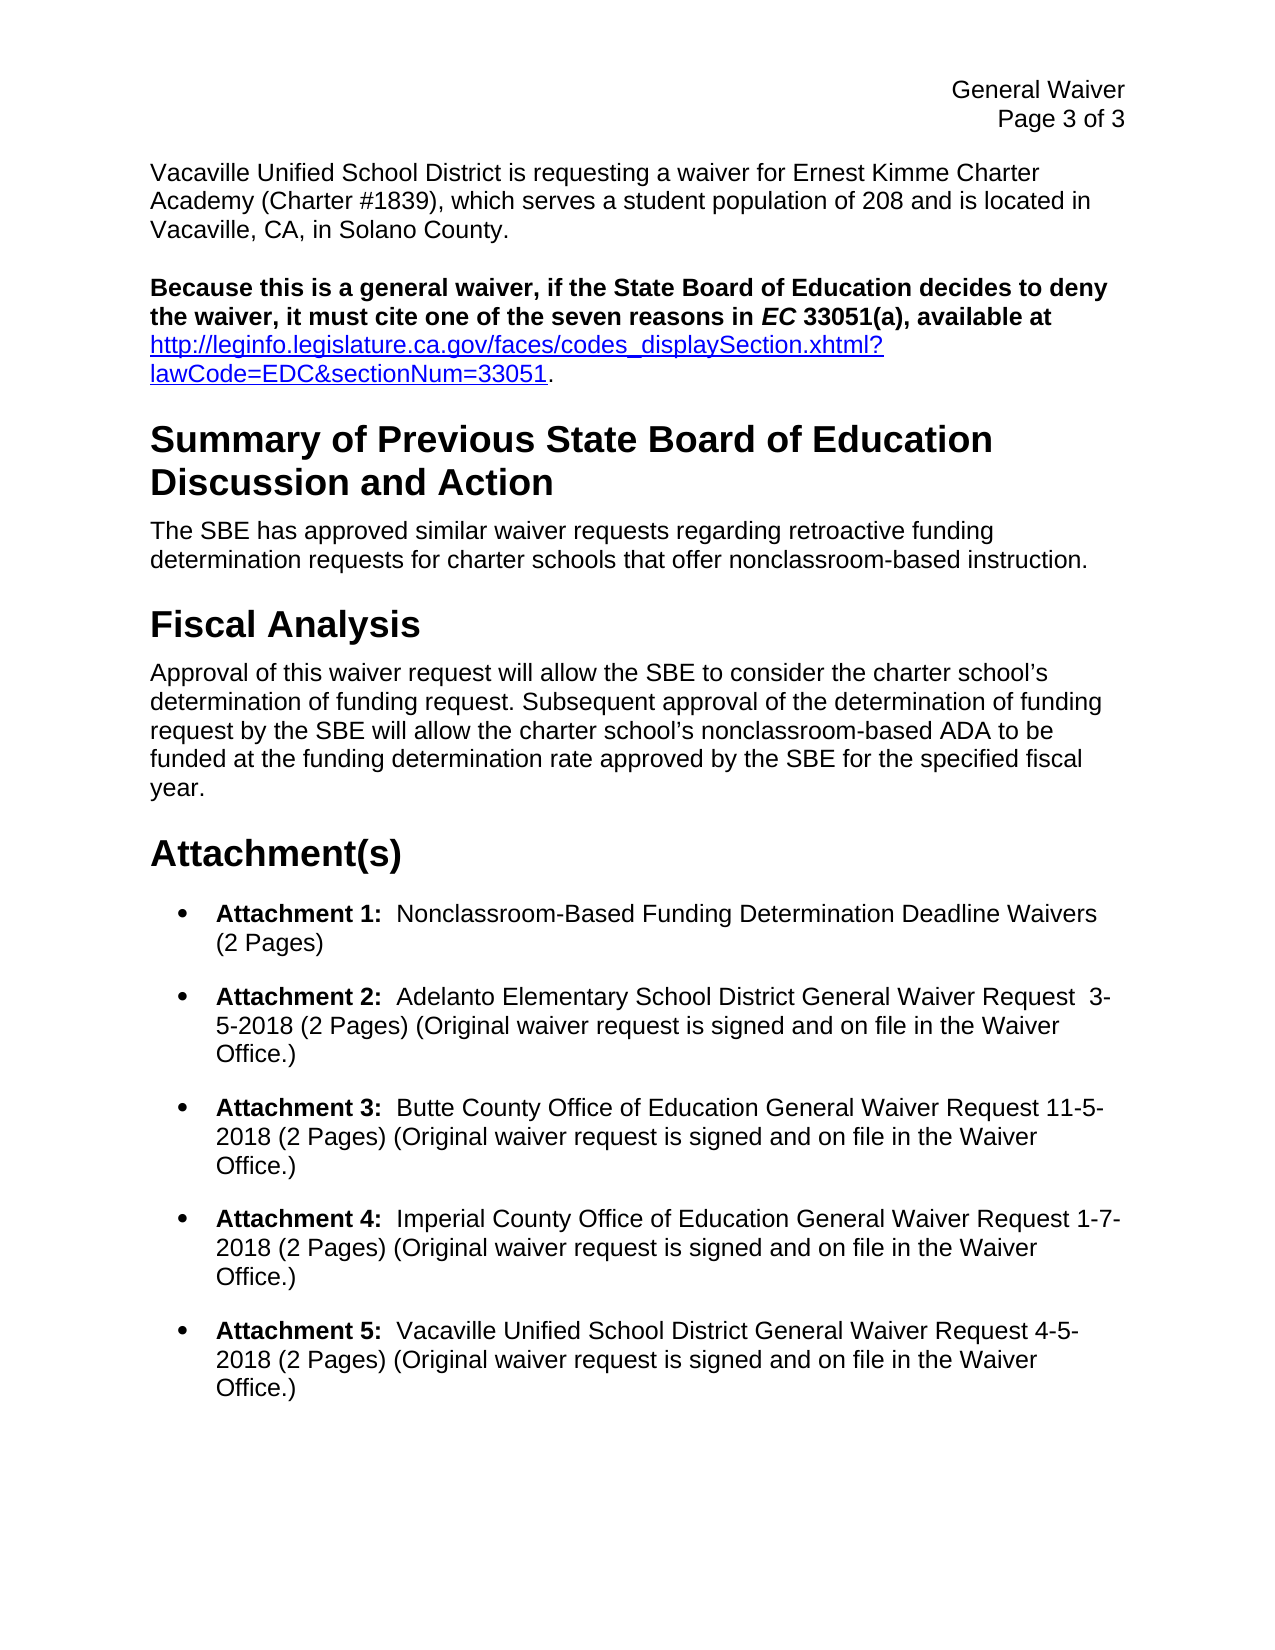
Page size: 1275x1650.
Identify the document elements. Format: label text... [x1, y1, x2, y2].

text Because this is a general waiver, if the State Board of Education decides to deny the waiver, it must cite one of the seven reasons in EC 33051(a), available at http://leginfo.legislature.ca.gov/faces/codes_displaySection.xhtml?lawCode=EDC&sectionNum=33051. [150, 273, 1125, 388]
subtitle Attachment(s) [150, 831, 1125, 874]
list Attachment 3: Butte County Office of Education General Waiver Request 11-5-2018 (2 Pages) (Original waiver request is signed and on file in the Waiver Office.) [178, 1093, 1125, 1179]
subtitle Fiscal Analysis [150, 602, 1125, 646]
list Attachment 2: Adelanto Elementary School District General Waiver Request 3-5-2018 (2 Pages) (Original waiver request is signed and on file in the Waiver Office.) [178, 982, 1125, 1068]
subtitle Summary of Previous State Board of Education Discussion and Action [150, 417, 1125, 503]
list Attachment 4: Imperial County Office of Education General Waiver Request 1-7-2018 (2 Pages) (Original waiver request is signed and on file in the Waiver Office.) [178, 1204, 1125, 1291]
text Approval of this waiver request will allow the SBE to consider the charter school’s determination of funding request. Subsequent approval of the determination of funding request by the SBE will allow the charter school’s nonclassroom-based ADA to be funded at the funding determination rate approved by the SBE for the specified fiscal year. [150, 658, 1125, 802]
list Attachment 1: Nonclassroom-Based Funding Determination Deadline Waivers (2 Pages) [178, 899, 1125, 957]
text Vacaville Unified School District is requesting a waiver for Ernest Kimme Charter Academy (Charter #1839), which serves a student population of 208 and is located in Vacaville, CA, in Solano County. [150, 157, 1125, 244]
text The SBE has approved similar waiver requests regarding retroactive funding determination requests for charter schools that offer nonclassroom-based instruction. [150, 516, 1125, 573]
list Attachment 5: Vacaville Unified School District General Waiver Request 4-5-2018 (2 Pages) (Original waiver request is signed and on file in the Waiver Office.) [178, 1316, 1125, 1402]
